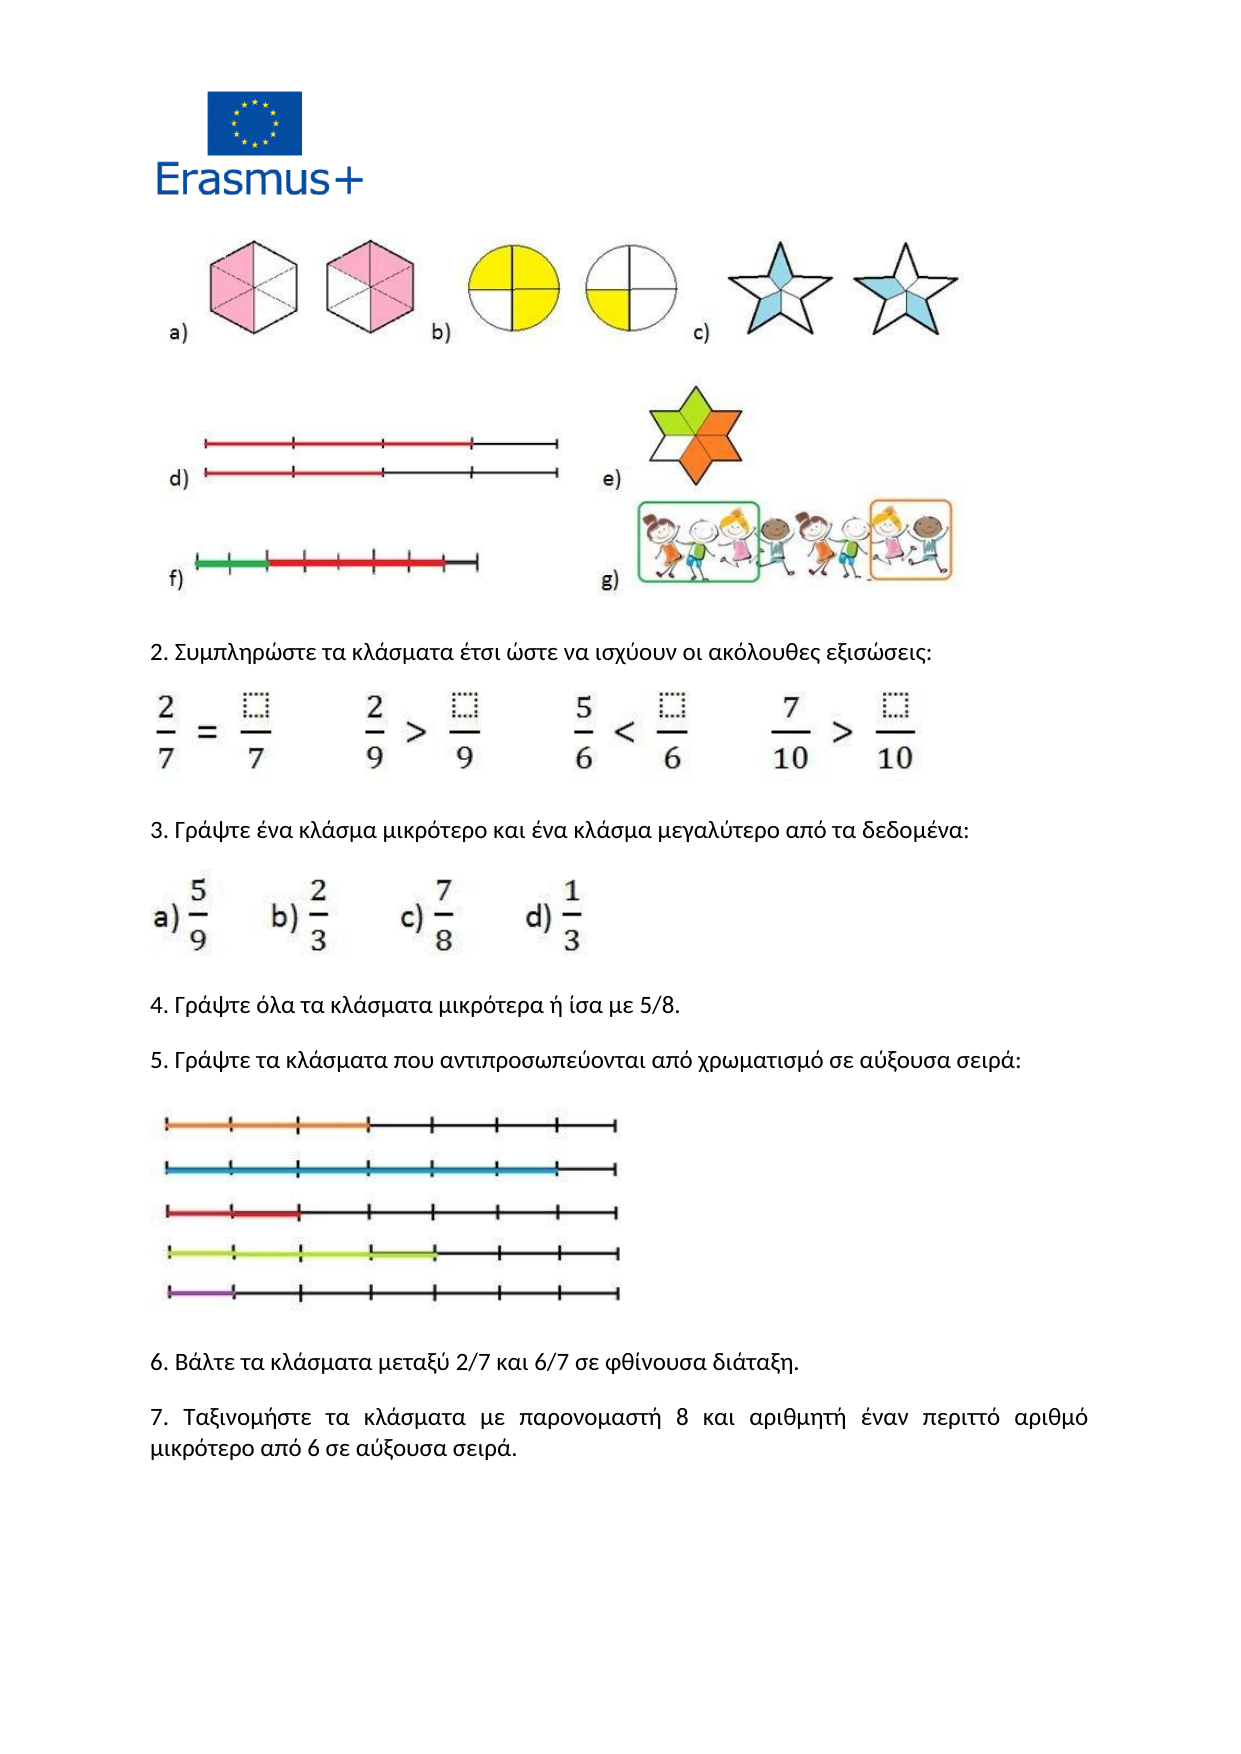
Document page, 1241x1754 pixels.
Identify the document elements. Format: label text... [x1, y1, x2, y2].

text 7. Ταξινομήστε τα κλάσματα με παρονομαστή 8 και αριθμητή έναν περιττό αριθμό μικρότερο από 6 σε αύξουσα σειρά. [150, 1401, 1090, 1462]
picture [150, 691, 923, 787]
text 2. Συμπληρώστε τα κλάσματα έτσι ώστε να ισχύουν οι ακόλουθες εξισώσεις: [150, 636, 1090, 666]
text 5. Γράψτε τα κλάσματα που αντιπροσωπεύονται από χρωματισμό σε αύξουσα σειρά: [150, 1044, 1090, 1075]
text 6. Βάλτε τα κλάσματα μεταξύ 2/7 και 6/7 σε φθίνουσα διάταξη. [150, 1346, 1090, 1376]
text 3. Γράψτε ένα κλάσμα μικρότερο και ένα κλάσμα μεγαλύτερο από τα δεδομένα: [150, 814, 1090, 844]
picture [150, 869, 588, 962]
picture [150, 1099, 630, 1319]
picture [150, 73, 365, 197]
picture [150, 224, 966, 609]
text 4. Γράψτε όλα τα κλάσματα μικρότερα ή ίσα με 5/8. [150, 989, 1090, 1019]
